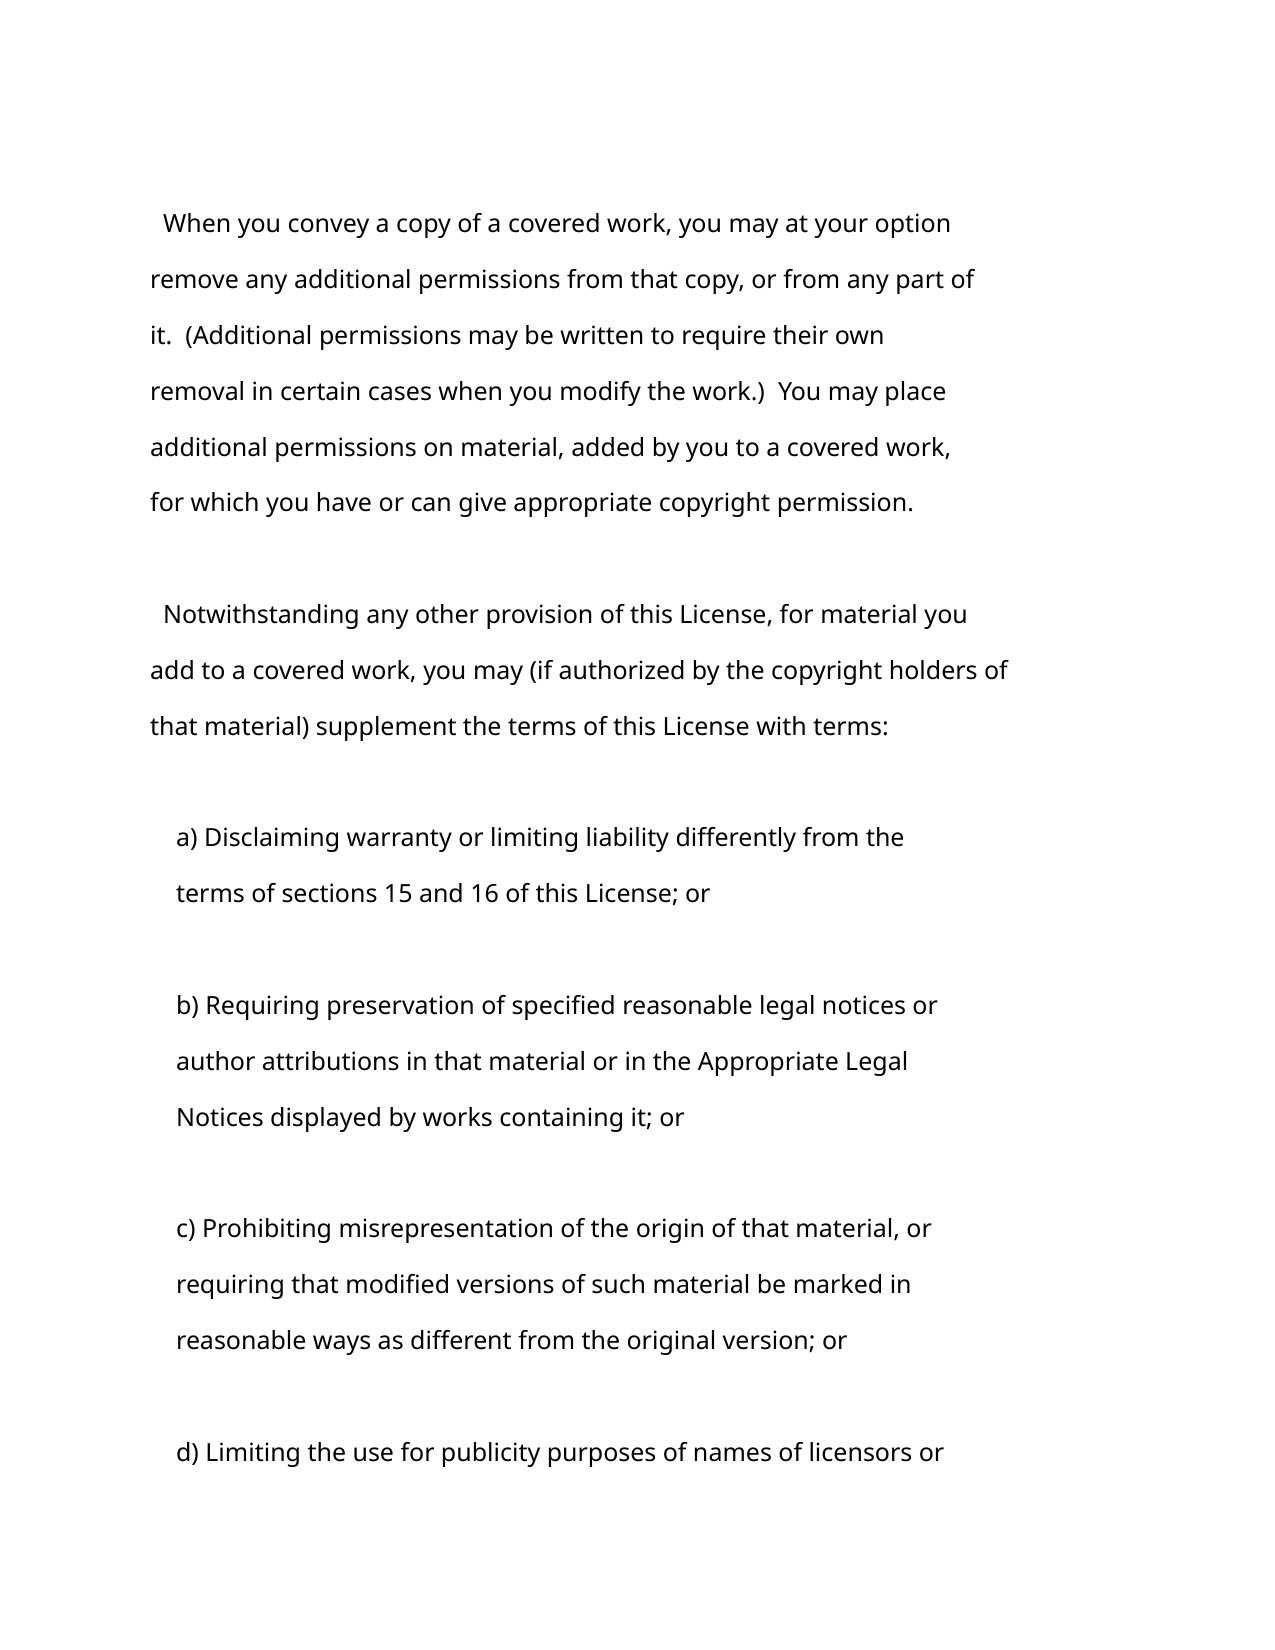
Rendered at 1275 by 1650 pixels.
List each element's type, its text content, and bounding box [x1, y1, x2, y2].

text Notwithstanding any other provision of this License, for material you [150, 597, 1125, 631]
text Notices displayed by works containing it; or [150, 1099, 1125, 1133]
text When you convey a copy of a covered work, you may at your option [150, 206, 1125, 240]
text requiring that modified versions of such material be marked in [150, 1267, 1125, 1301]
text for which you have or can give appropriate copyright permission. [150, 485, 1125, 519]
text terms of sections 15 and 16 of this License; or [150, 876, 1125, 910]
text d) Limiting the use for publicity purposes of names of licensors or [150, 1434, 1125, 1468]
text remove any additional permissions from that copy, or from any part of [150, 262, 1125, 296]
text author attributions in that material or in the Appropriate Legal [150, 1043, 1125, 1077]
text it. (Additional permissions may be written to require their own [150, 317, 1125, 352]
text removal in certain cases when you modify the work.) You may place [150, 373, 1125, 407]
text b) Requiring preservation of specified reasonable legal notices or [150, 987, 1125, 1022]
text reasonable ways as different from the original version; or [150, 1322, 1125, 1357]
text that material) supplement the terms of this License with terms: [150, 708, 1125, 742]
text add to a covered work, you may (if authorized by the copyright holders of [150, 652, 1125, 687]
text a) Disclaiming warranty or limiting liability differently from the [150, 820, 1125, 854]
text c) Prohibiting misrepresentation of the origin of that material, or [150, 1211, 1125, 1245]
text additional permissions on material, added by you to a covered work, [150, 429, 1125, 463]
